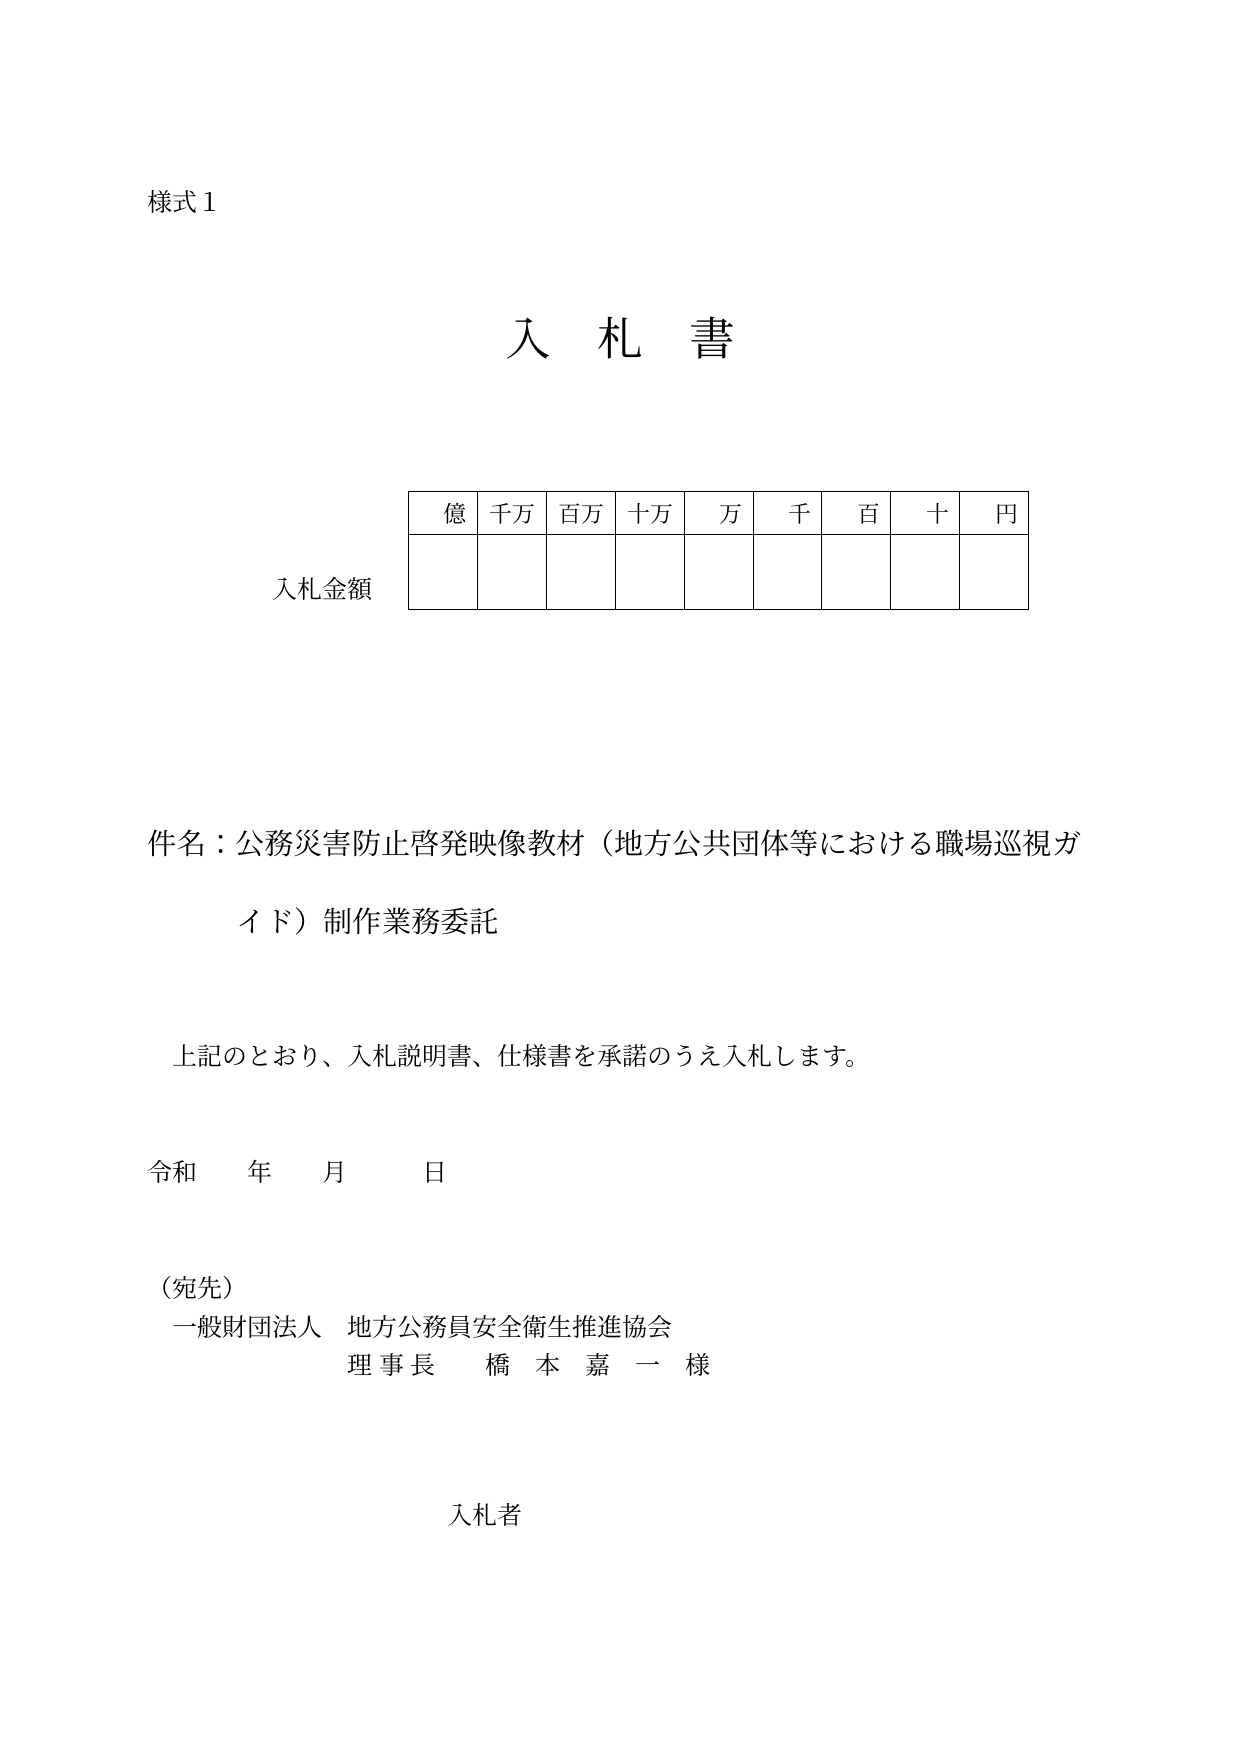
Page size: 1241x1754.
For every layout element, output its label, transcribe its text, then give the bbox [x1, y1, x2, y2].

text 件名：公務災害防止啓発映像教材（地方公共団体等における職場巡視ガイド）制作業務委託 [148, 803, 1092, 958]
table_header 千 [754, 492, 821, 534]
text 一般財団法人 地方公務員安全衛生推進協会 [148, 1306, 1092, 1344]
table_cell [685, 535, 753, 609]
table_header 円 [960, 492, 1028, 534]
table_header 万 [685, 492, 753, 534]
table_header 百万 [547, 492, 615, 534]
text 入 札 書 [148, 297, 1092, 374]
table_header 十万 [616, 492, 684, 534]
text 様式１ [148, 181, 1092, 220]
table_cell [960, 535, 1028, 609]
text 入札者 [148, 1494, 1092, 1533]
text 理 事 長 橋 本 嘉 一 様 [148, 1344, 1092, 1383]
table_cell [754, 535, 821, 609]
table_header 千万 [478, 492, 546, 534]
table_cell [891, 535, 959, 609]
text 上記のとおり、入札説明書、仕様書を承諾のうえ入札します。 [148, 1035, 1092, 1074]
table_cell [409, 535, 477, 609]
text 令和 年 月 日 [148, 1151, 1092, 1190]
table_cell [616, 535, 684, 609]
table_header 億 [409, 492, 477, 534]
table_header 十 [891, 492, 959, 534]
text （宛先） [148, 1267, 1092, 1306]
table_cell [822, 535, 890, 609]
table_cell [478, 535, 546, 609]
table_header 百 [822, 492, 890, 534]
table_cell [547, 535, 615, 609]
table_header 入札金額 [212, 491, 408, 609]
